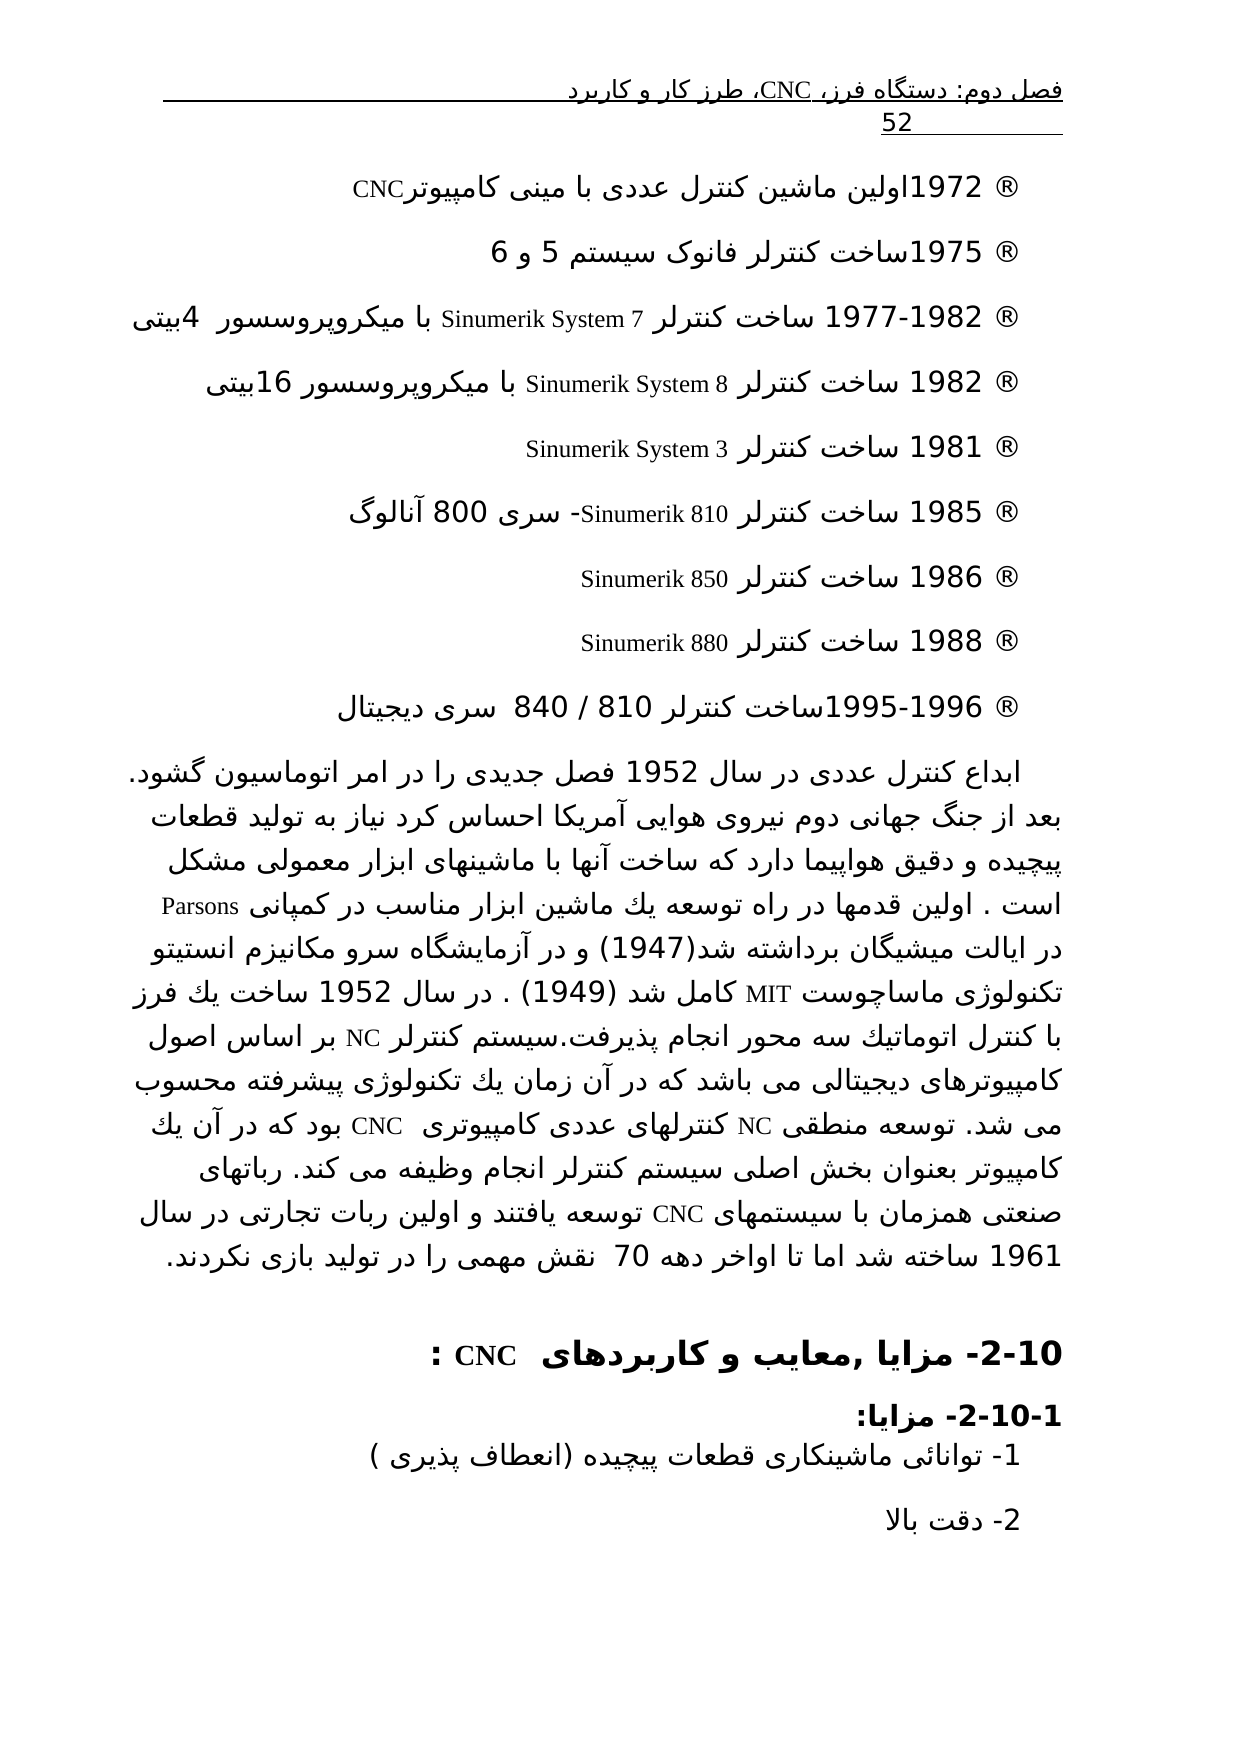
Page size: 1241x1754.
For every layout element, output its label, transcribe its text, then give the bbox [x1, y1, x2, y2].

text 1- توانائی ماشینکاری قطعات پیچیده (انعطاف پذیری ) [118, 1438, 1063, 1472]
text ® 1982 ساخت کنترلر Sinumerik System 8 با میکروپروسسور 16بیتی [118, 365, 1063, 399]
text ® 1981 ساخت کنترلر Sinumerik System 3 [118, 430, 1063, 464]
text 2- دقت بالا [118, 1503, 1063, 1537]
text ® 1972اولین ماشین کنترل عددی با مینی کامپیوترCNC [118, 170, 1063, 204]
subtitle 2-10-1- مزایا: [118, 1399, 1063, 1433]
text ® 1977-1982 ساخت کنترلر Sinumerik System 7 با میکروپروسسور 4بیتی [118, 300, 1063, 334]
text ® 1985 ساخت کنترلر Sinumerik 810- سری 800 آنالوگ [118, 495, 1063, 529]
text ابداع كنترل عددی در سال 1952 فصل جدیدی را در امر اتوماسیون گشود. بعد از جنگ جهانی دوم نیروی هوایی آمریكا احساس كرد نیاز به تولید قطعات پیچیده و دقیق هواپیما دارد كه ساخت آنها با ماشینهای ابزار معمولی مشكل است . اولین قدمها در راه توسعه یك ماشین ابزار مناسب در كمپانی Parsons در ایالت میشیگان برداشته شد(1947) و در آزمایشگاه سرو مكانیزم انستیتو تكنولوژی ماساچوست MIT كامل شد (1949) . در سال 1952 ساخت یك فرز با كنترل اتوماتیك سه محور انجام پذیرفت.سیستم كنترلر NC بر اساس اصول كامپیوترهای دیجیتالی می باشد كه در آن زمان یك تكنولوژی پیشرفته محسوب می شد. توسعه منطقی NC كنترلهای عددی كامپیوتری CNC بود كه در آن یك كامپیوتر بعنوان بخش اصلی سیستم كنترلر انجام وظیفه می كند. رباتهای صنعتی همزمان با سیستمهای CNC توسعه یافتند و اولین ربات تجارتی در سال 1961 ساخته شد اما تا اواخر دهه 70 نقش مهمی را در تولید بازی نكردند. [118, 755, 1063, 1274]
subtitle 2-10- مزایا ,معایب و كاربردهای CNC : [118, 1334, 1063, 1373]
text ® 1986 ساخت کنترلر Sinumerik 850 [118, 560, 1063, 594]
text ® 1995-1996ساخت کنترلر 810 / 840 سری دیجیتال [118, 690, 1063, 724]
text ® 1975ساخت کنترلر فانوک سیستم 5 و 6 [118, 235, 1063, 269]
text ® 1988 ساخت کنترلر Sinumerik 880 [118, 625, 1063, 659]
